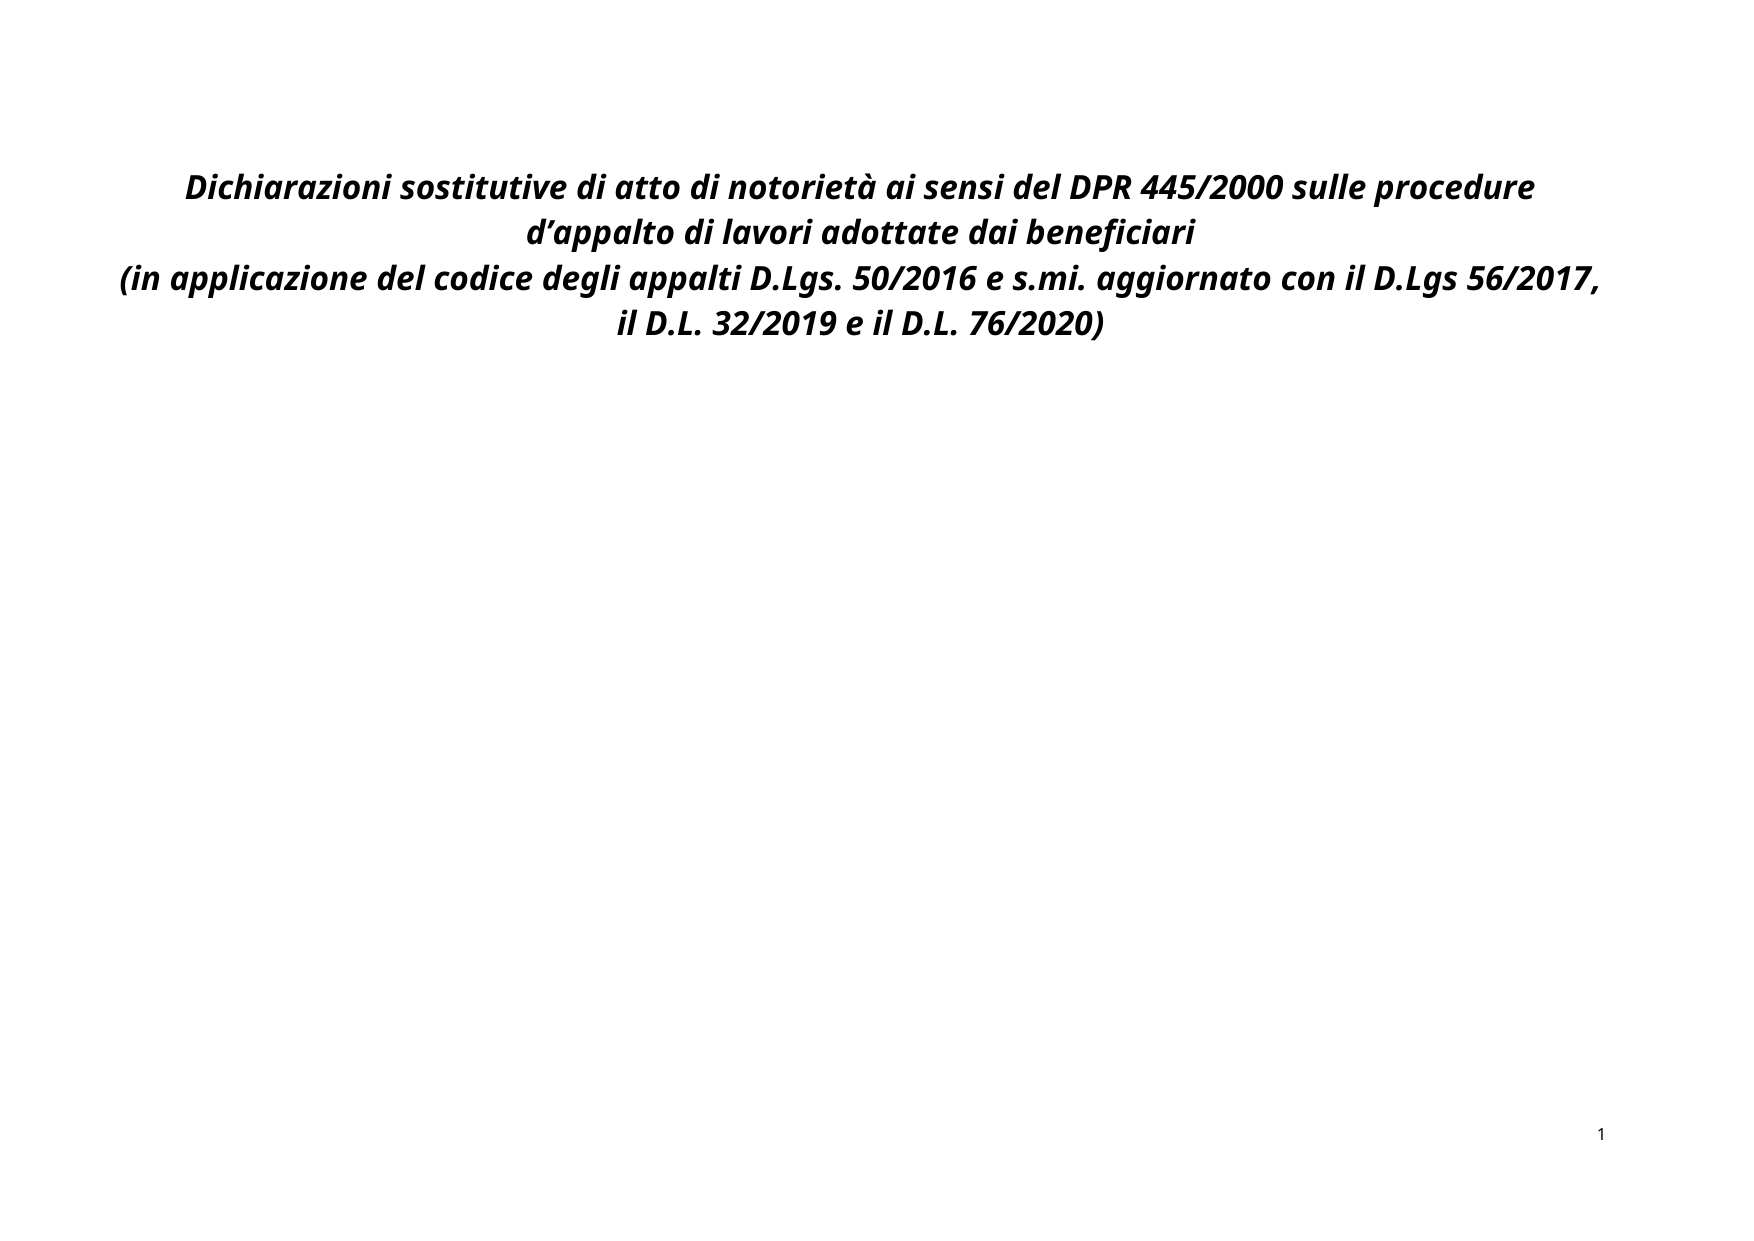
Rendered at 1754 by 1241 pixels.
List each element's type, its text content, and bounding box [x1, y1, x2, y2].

text Dichiarazioni sostitutive di atto di notorietà ai sensi del DPR 445/2000 sulle procedure d’appalto di lavori adottate dai beneficiari [118, 163, 1606, 254]
text (in applicazione del codice degli appalti D.Lgs. 50/2016 e s.mi. aggiornato con il D.Lgs 56/2017, il D.L. 32/2019 e il D.L. 76/2020) [118, 254, 1606, 345]
